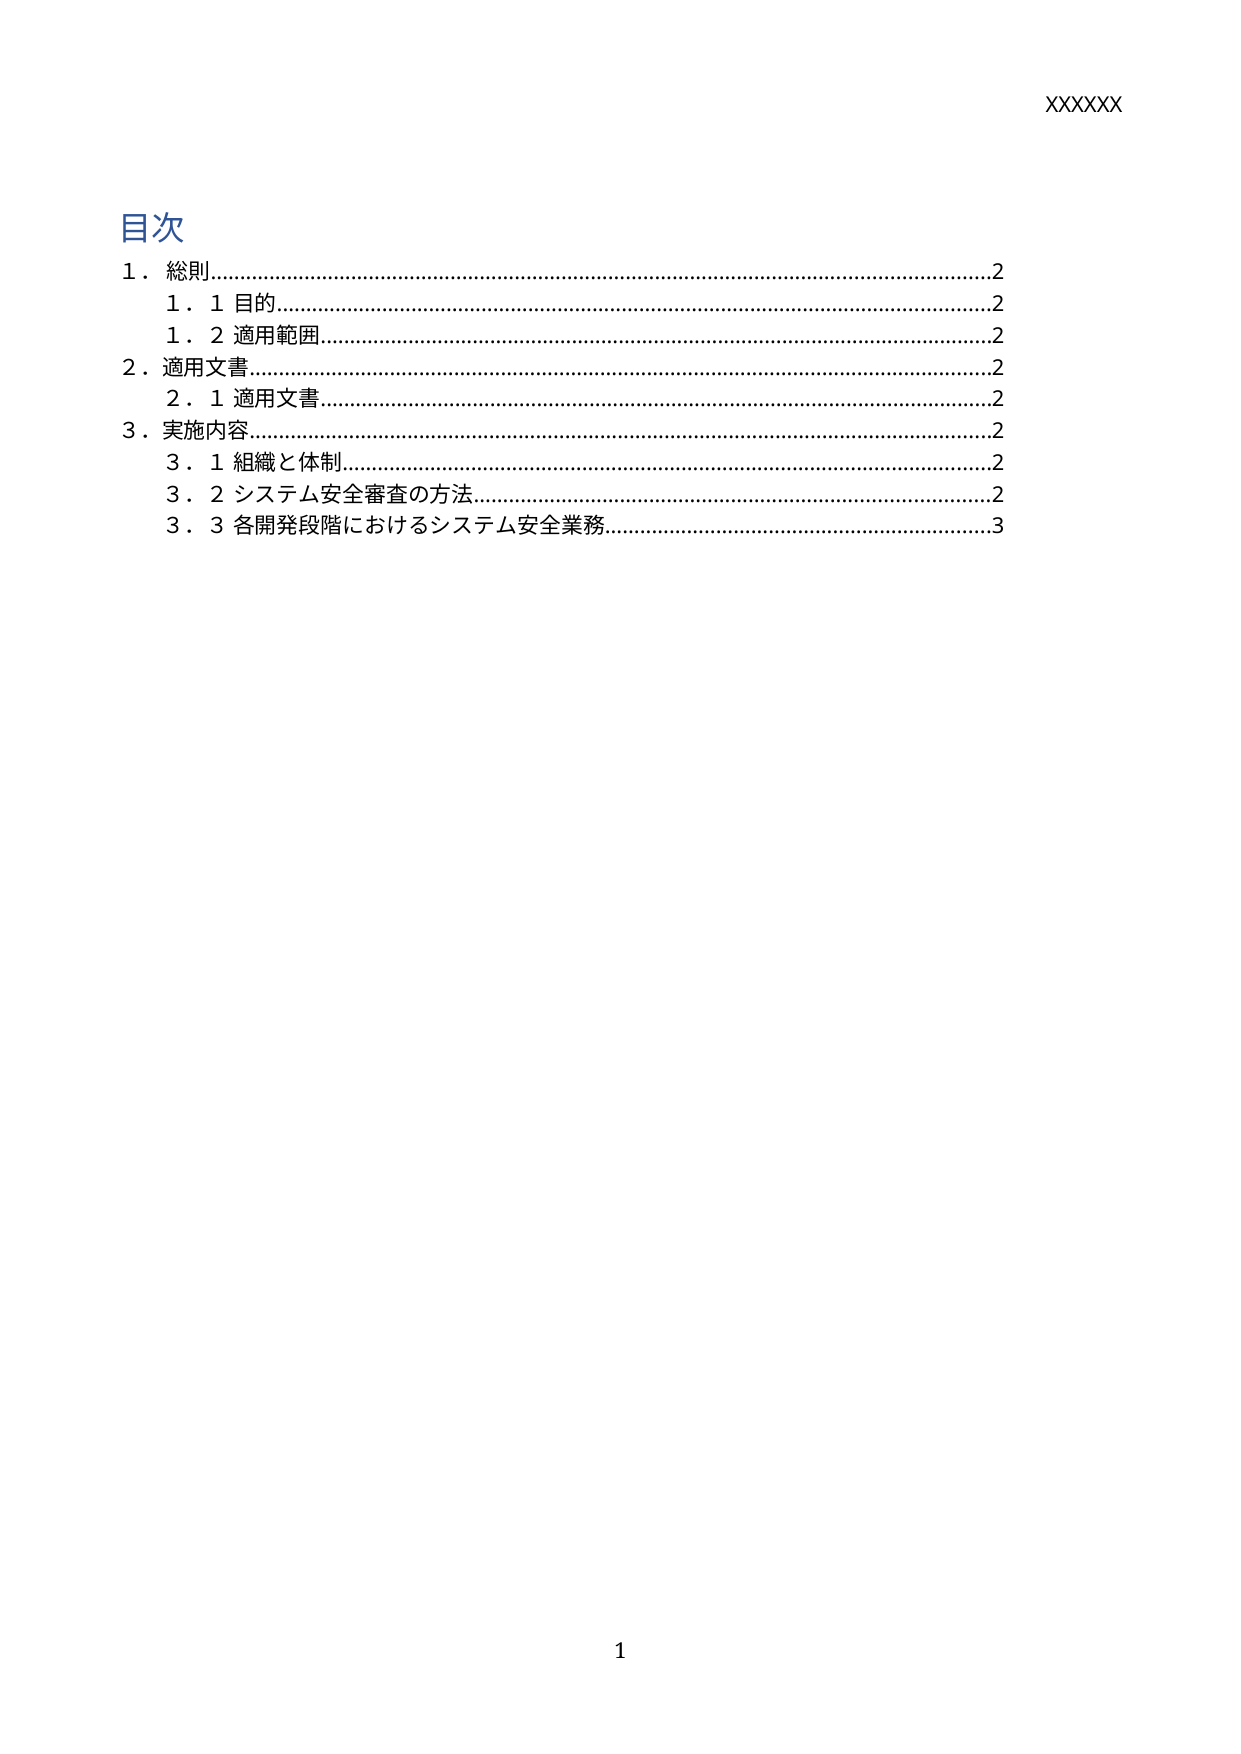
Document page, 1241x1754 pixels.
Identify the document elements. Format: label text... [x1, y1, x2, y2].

text ３．３ 各開発段階におけるシステム安全業務 3 [162, 508, 1122, 540]
text ３．２ システム安全審査の方法 2 [162, 477, 1122, 508]
text １． 総則 2 [118, 254, 1122, 286]
text ３．１ 組織と体制 2 [162, 445, 1122, 477]
text １．１ 目的 2 [162, 286, 1122, 318]
subtitle 目次 [118, 202, 1122, 250]
text １．２ 適用範囲 2 [162, 318, 1122, 349]
text ３．実施内容 2 [118, 413, 1122, 445]
text ２．１ 適用文書 2 [162, 381, 1122, 413]
text ２．適用文書 2 [118, 349, 1122, 381]
